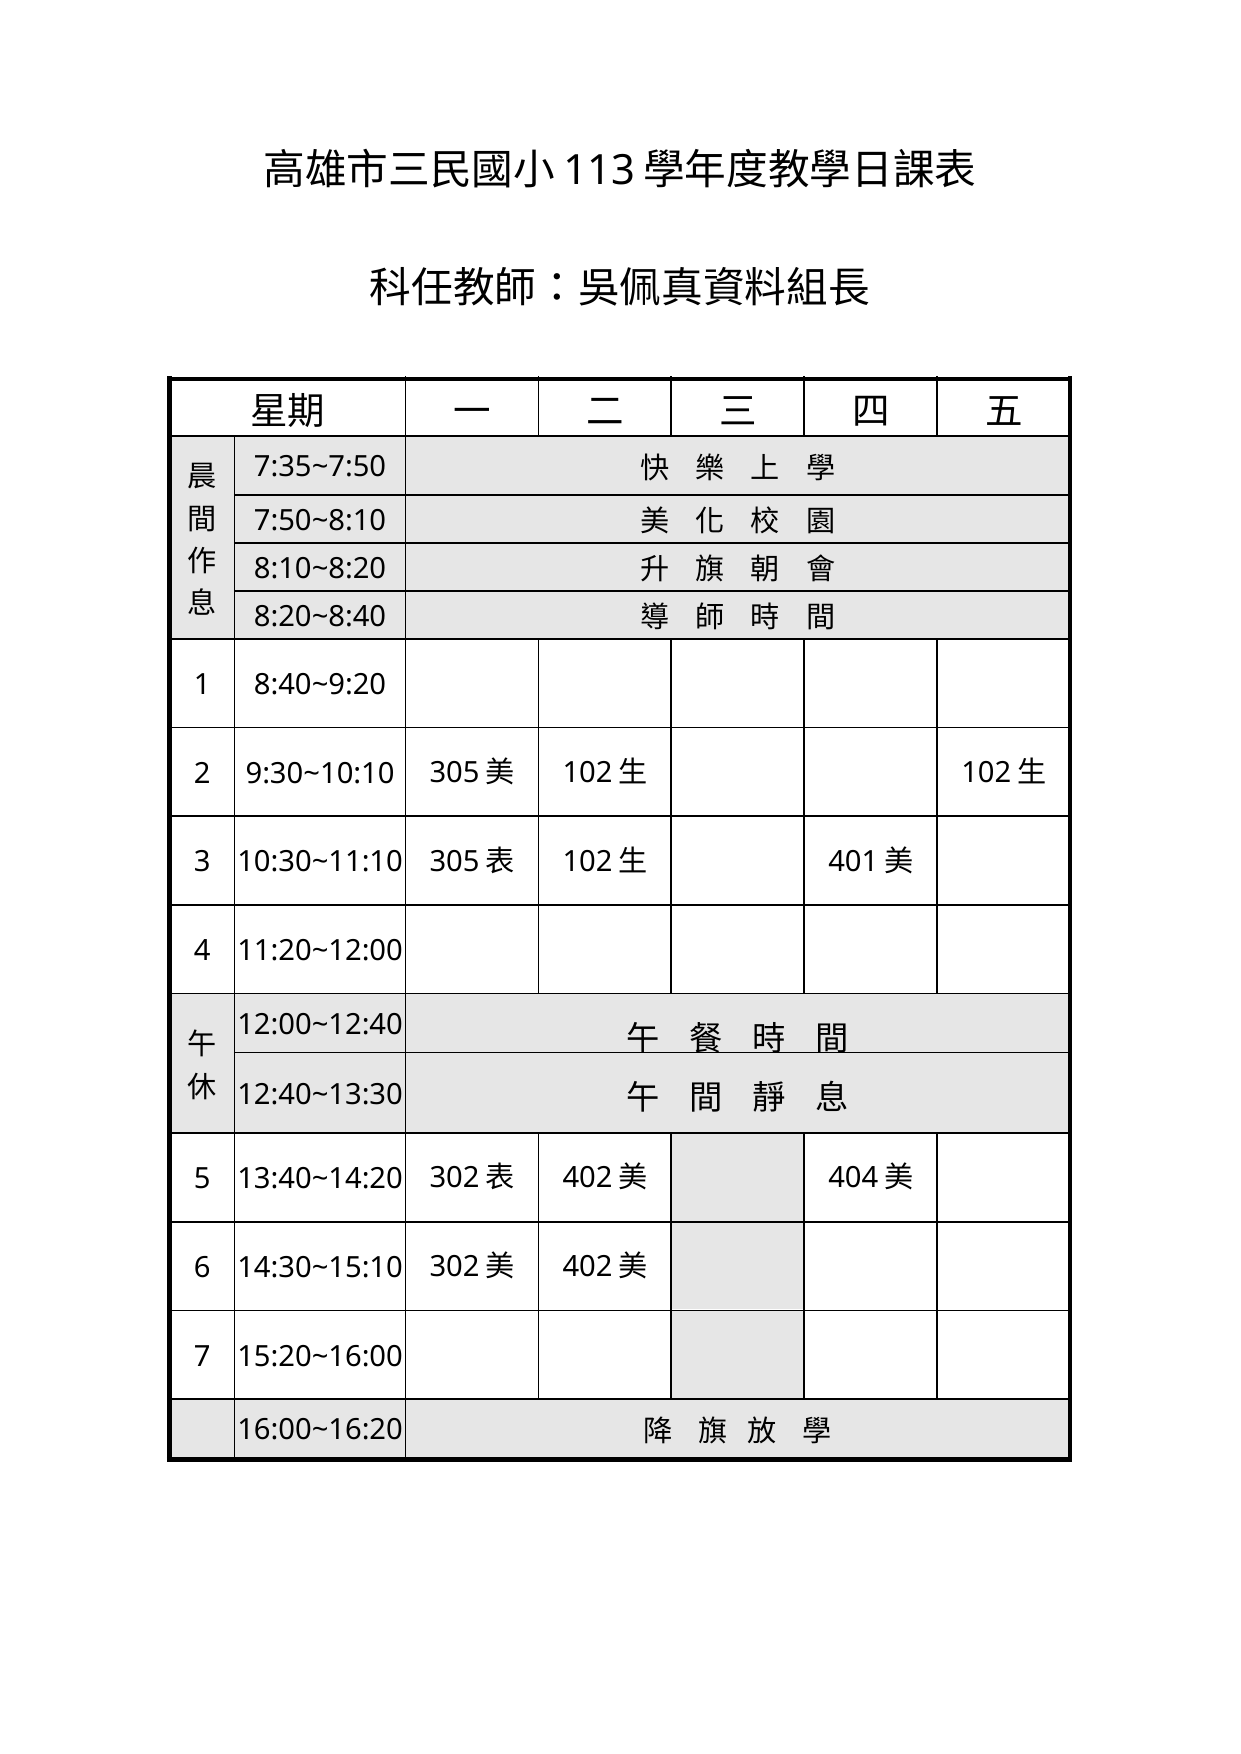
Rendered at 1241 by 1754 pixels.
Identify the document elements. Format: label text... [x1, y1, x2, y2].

table_cell 4 [172, 906, 234, 993]
table_cell 午 餐 時 間 [406, 994, 1068, 1052]
table_cell 402美勞 [539, 1134, 670, 1221]
table_cell 8:40~9:20 [235, 640, 405, 727]
table_cell [172, 1400, 234, 1457]
table_cell [539, 1311, 670, 1398]
table_cell [938, 640, 1068, 727]
table_cell [938, 1223, 1068, 1309]
table_cell 降 旗 放 學 [406, 1400, 1068, 1457]
table_cell 12:00~12:40 [235, 994, 405, 1052]
table_cell [406, 1311, 538, 1398]
table_cell [805, 906, 936, 993]
table_cell 三 [672, 381, 803, 435]
table_cell [539, 640, 670, 727]
table_cell 3 [172, 817, 234, 904]
table_cell 9:30~10:10 [235, 728, 405, 815]
table_cell 13:40~14:20 [235, 1134, 405, 1221]
table_cell [805, 1311, 936, 1398]
table_cell 102生活 [539, 728, 670, 815]
table_cell 404美勞 [805, 1134, 936, 1221]
table_cell 14:30~15:10 [235, 1223, 405, 1309]
table_cell 302表演 [406, 1134, 538, 1221]
table_cell 2 [172, 728, 234, 815]
table_cell 8:20~8:40 [235, 592, 405, 638]
table_cell 一 [406, 381, 538, 435]
table_cell 星期 [172, 381, 405, 435]
table_cell 12:40~13:30 [235, 1053, 405, 1132]
table_cell 102生活 [938, 728, 1068, 815]
table_cell 7 [172, 1311, 234, 1398]
table_cell 四 [805, 381, 936, 435]
table_cell [938, 1134, 1068, 1221]
table_cell 402美勞 [539, 1223, 670, 1309]
table_cell 102生活 [539, 817, 670, 904]
table_cell [805, 728, 936, 815]
table_cell 8:10~8:20 [235, 544, 405, 590]
table_cell 5 [172, 1134, 234, 1221]
table_cell 午休 [172, 994, 234, 1132]
table_cell [938, 817, 1068, 904]
table_cell [805, 640, 936, 727]
table_cell 二 [539, 381, 670, 435]
table_cell 7:50~8:10 [235, 496, 405, 542]
table_cell 302美勞 [406, 1223, 538, 1309]
table_cell [672, 1311, 803, 1398]
table_cell [672, 1223, 803, 1309]
table_cell 15:20~16:00 [235, 1311, 405, 1398]
table_cell 401美勞 [805, 817, 936, 904]
table_cell [805, 1223, 936, 1309]
table_cell [672, 728, 803, 815]
table_cell [672, 640, 803, 727]
table_cell [406, 640, 538, 727]
table_cell 美 化 校 園 [406, 496, 1068, 542]
table_cell [672, 1134, 803, 1221]
table_cell 導 師 時 間 [406, 592, 1068, 638]
table_cell [539, 906, 670, 993]
table_cell 午 間 靜 息 [406, 1053, 1068, 1132]
table_cell [672, 817, 803, 904]
table_cell 305表演 [406, 817, 538, 904]
table_cell 晨間作息 [172, 437, 234, 638]
table_header 高雄市三民國小113學年度教學日課表 科任教師：吳佩真資料組長 [169, 136, 1070, 376]
table_cell 10:30~11:10 [235, 817, 405, 904]
table_cell 305美勞 [406, 728, 538, 815]
table_cell 五 [938, 381, 1068, 435]
table_cell [672, 906, 803, 993]
table_cell 7:35~7:50 [235, 437, 405, 494]
table_cell 16:00~16:20 [235, 1400, 405, 1457]
table_cell [938, 906, 1068, 993]
table_cell 6 [172, 1223, 234, 1309]
table_cell 快 樂 上 學 [406, 437, 1068, 494]
table_cell 11:20~12:00 [235, 906, 405, 993]
table_cell 升 旗 朝 會 [406, 544, 1068, 590]
table_cell 1 [172, 640, 234, 727]
table_cell [406, 906, 538, 993]
table_cell [938, 1311, 1068, 1398]
